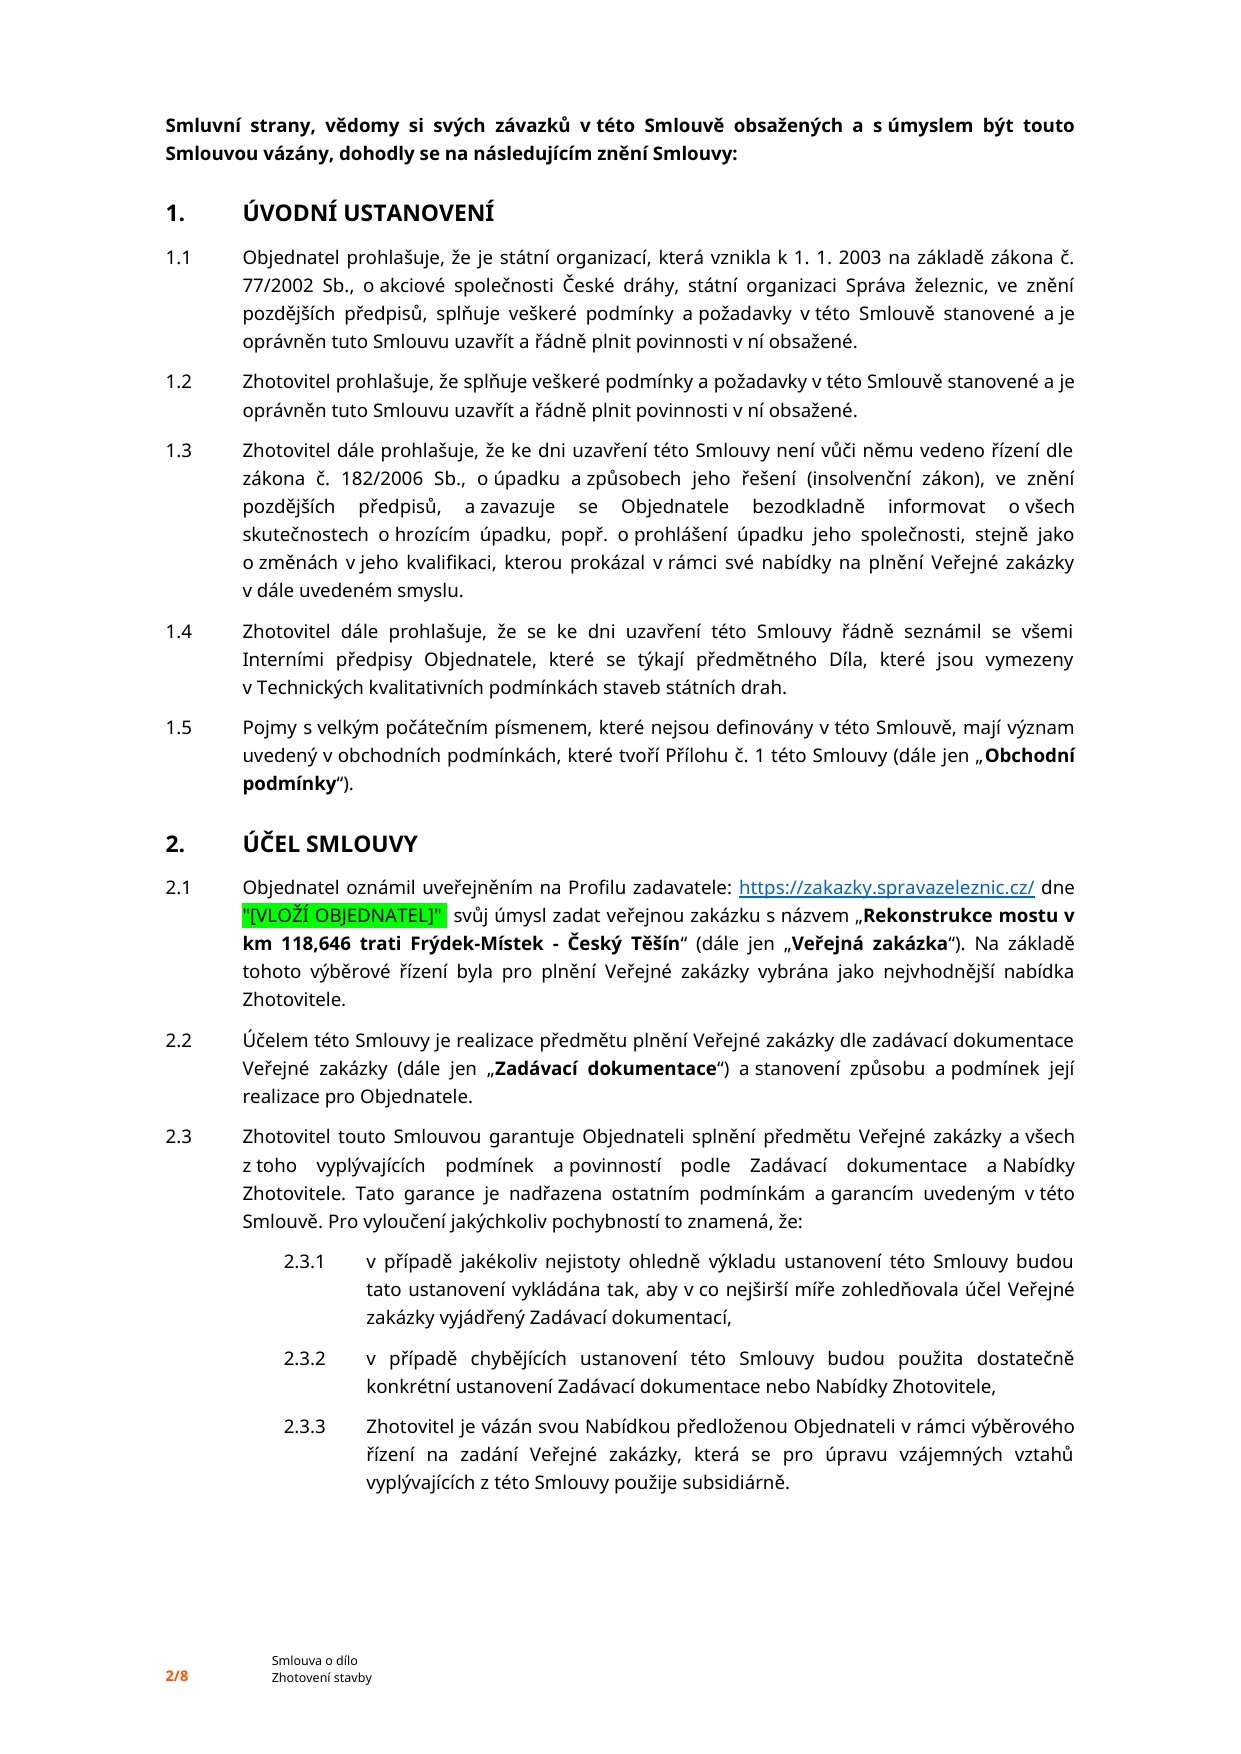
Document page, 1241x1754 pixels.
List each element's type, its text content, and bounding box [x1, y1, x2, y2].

text Zhotovitel prohlašuje, že splňuje veškeré podmínky a požadavky v této Smlouvě stanovené a je oprávněn tuto Smlouvu uzavřít a řádně plnit povinnosti v ní obsažené. [165, 369, 1075, 422]
text Objednatel oznámil uveřejněním na Profilu zadavatele: https://zakazky.spravazeleznic.cz/ dne svůj úmysl zadat veřejnou zakázku s názvem „Rekonstrukce mostu v km 118,646 trati Frýdek-Místek - Český Těšín“ (dále jen „Veřejná zakázka“). Na základě tohoto výběrové řízení byla pro plnění Veřejné zakázky vybrána jako nejvhodnější nabídka Zhotovitele. [165, 875, 1075, 1012]
text Pojmy s velkým počátečním písmenem, které nejsou definovány v této Smlouvě, mají význam uvedený v obchodních podmínkách, které tvoří Přílohu č. 1 této Smlouvy (dále jen „Obchodní podmínky“). [165, 714, 1075, 796]
text ÚČEL SMLOUVY [165, 828, 1075, 859]
text v případě jakékoliv nejistoty ohledně výkladu ustanovení této Smlouvy budou tato ustanovení vykládána tak, aby v co nejširší míře zohledňovala účel Veřejné zakázky vyjádřený Zadávací dokumentací, [283, 1248, 1075, 1330]
text Zhotovitel dále prohlašuje, že se ke dni uzavření této Smlouvy řádně seznámil se všemi Interními předpisy Objednatele, které se týkají předmětného Díla, které jsou vymezeny v Technických kvalitativních podmínkách staveb státních drah. [165, 618, 1075, 699]
text Objednatel prohlašuje, že je státní organizací, která vznikla k 1. 1. 2003 na základě zákona č. 77/2002 Sb., o akciové společnosti České dráhy, státní organizaci Správa železnic, ve znění pozdějších předpisů, splňuje veškeré podmínky a požadavky v této Smlouvě stanovené a je oprávněn tuto Smlouvu uzavřít a řádně plnit povinnosti v ní obsažené. [165, 244, 1075, 354]
text Zhotovitel dále prohlašuje, že ke dni uzavření této Smlouvy není vůči němu vedeno řízení dle zákona č. 182/2006 Sb., o úpadku a způsobech jeho řešení (insolvenční zákon), ve znění pozdějších předpisů, a zavazuje se Objednatele bezodkladně informovat o všech skutečnostech o hrozícím úpadku, popř. o prohlášení úpadku jeho společnosti, stejně jako o změnách v jeho kvalifikaci, kterou prokázal v rámci své nabídky na plnění Veřejné zakázky v dále uvedeném smyslu. [165, 437, 1075, 603]
text ÚVODNÍ USTANOVENÍ [165, 197, 1075, 229]
text Smluvní strany, vědomy si svých závazků v této Smlouvě obsažených a s úmyslem být touto Smlouvou vázány, dohodly se na následujícím znění Smlouvy: [165, 112, 1075, 166]
text Účelem této Smlouvy je realizace předmětu plnění Veřejné zakázky dle zadávací dokumentace Veřejné zakázky (dále jen „Zadávací dokumentace“) a stanovení způsobu a podmínek její realizace pro Objednatele. [165, 1027, 1075, 1109]
text Zhotovitel touto Smlouvou garantuje Objednateli splnění předmětu Veřejné zakázky a všech z toho vyplývajících podmínek a povinností podle Zadávací dokumentace a Nabídky Zhotovitele. Tato garance je nadřazena ostatním podmínkám a garancím uvedeným v této Smlouvě. Pro vyloučení jakýchkoliv pochybností to znamená, že: [165, 1124, 1075, 1233]
text v případě chybějících ustanovení této Smlouvy budou použita dostatečně konkrétní ustanovení Zadávací dokumentace nebo Nabídky Zhotovitele, [283, 1345, 1075, 1398]
text Zhotovitel je vázán svou Nabídkou předloženou Objednateli v rámci výběrového řízení na zadání Veřejné zakázky, která se pro úpravu vzájemných vztahů vyplývajících z této Smlouvy použije subsidiárně. [283, 1413, 1075, 1495]
